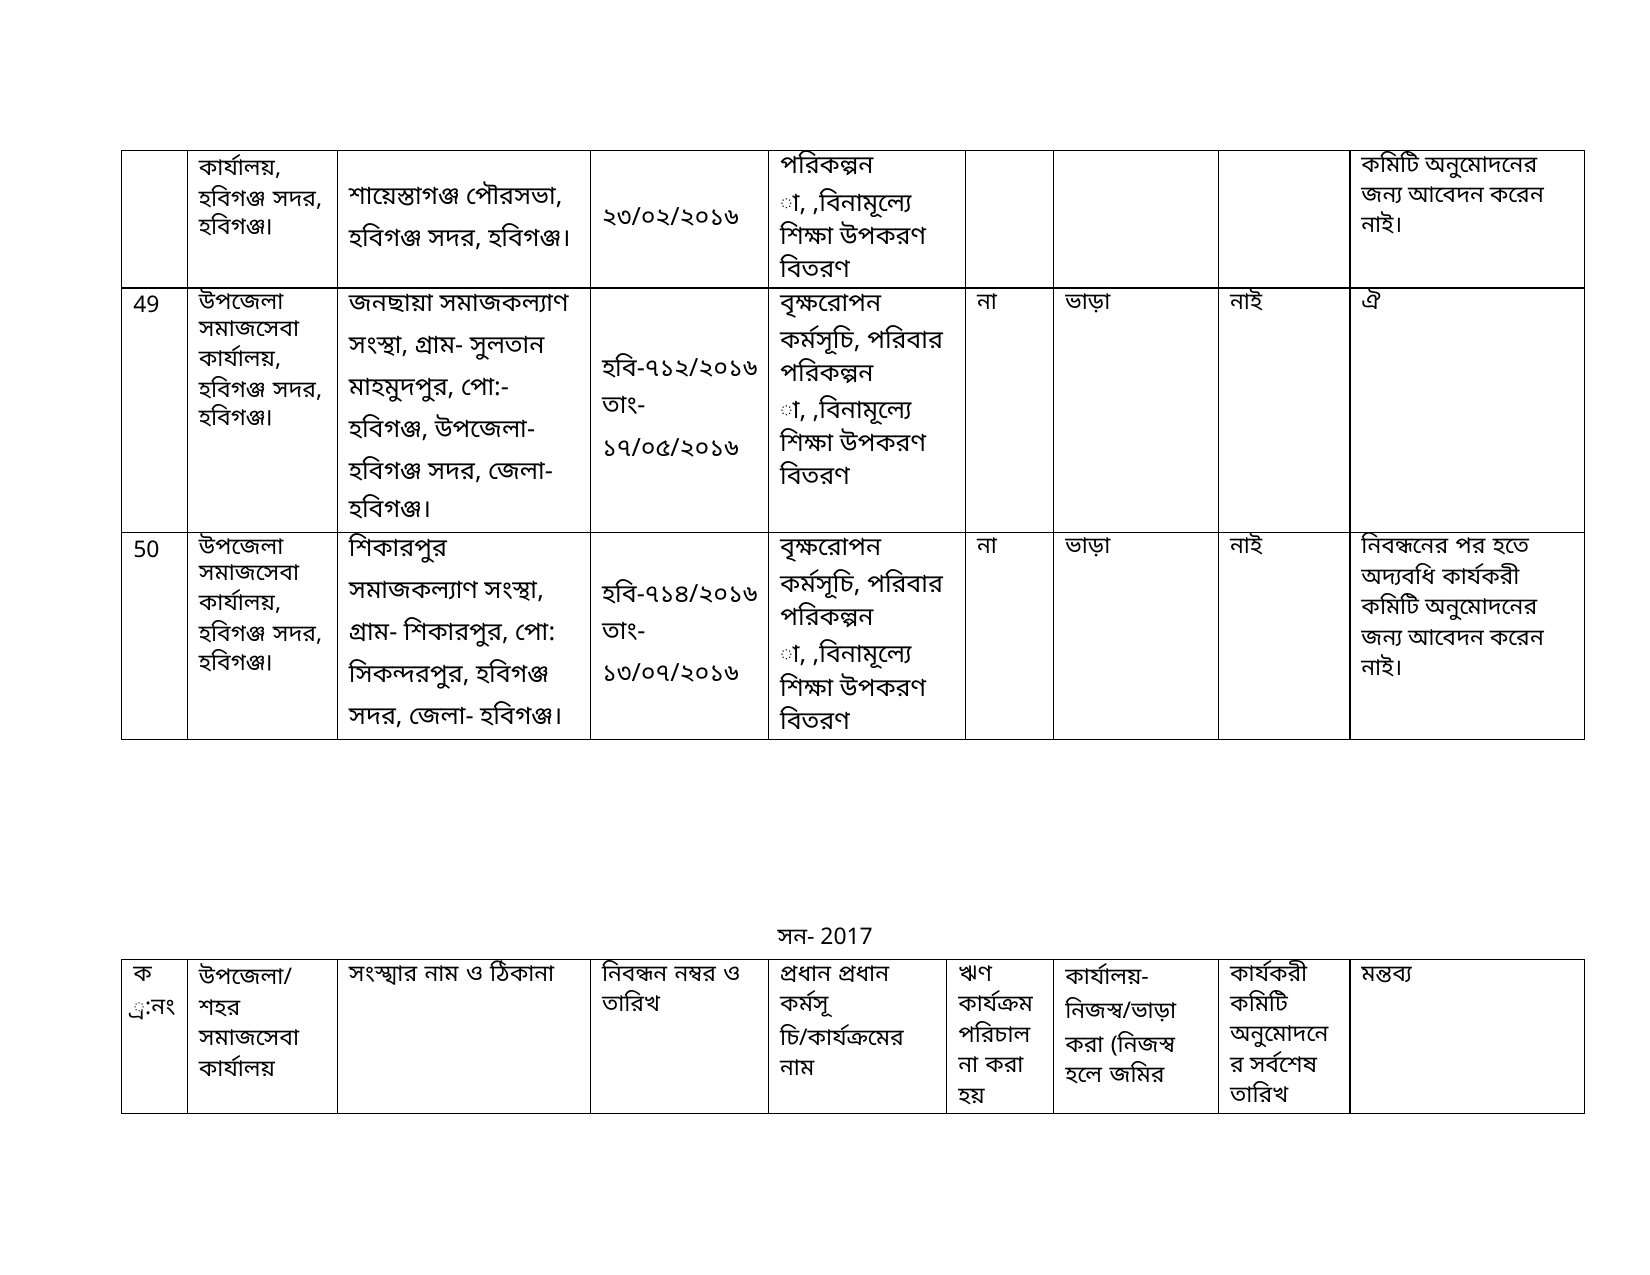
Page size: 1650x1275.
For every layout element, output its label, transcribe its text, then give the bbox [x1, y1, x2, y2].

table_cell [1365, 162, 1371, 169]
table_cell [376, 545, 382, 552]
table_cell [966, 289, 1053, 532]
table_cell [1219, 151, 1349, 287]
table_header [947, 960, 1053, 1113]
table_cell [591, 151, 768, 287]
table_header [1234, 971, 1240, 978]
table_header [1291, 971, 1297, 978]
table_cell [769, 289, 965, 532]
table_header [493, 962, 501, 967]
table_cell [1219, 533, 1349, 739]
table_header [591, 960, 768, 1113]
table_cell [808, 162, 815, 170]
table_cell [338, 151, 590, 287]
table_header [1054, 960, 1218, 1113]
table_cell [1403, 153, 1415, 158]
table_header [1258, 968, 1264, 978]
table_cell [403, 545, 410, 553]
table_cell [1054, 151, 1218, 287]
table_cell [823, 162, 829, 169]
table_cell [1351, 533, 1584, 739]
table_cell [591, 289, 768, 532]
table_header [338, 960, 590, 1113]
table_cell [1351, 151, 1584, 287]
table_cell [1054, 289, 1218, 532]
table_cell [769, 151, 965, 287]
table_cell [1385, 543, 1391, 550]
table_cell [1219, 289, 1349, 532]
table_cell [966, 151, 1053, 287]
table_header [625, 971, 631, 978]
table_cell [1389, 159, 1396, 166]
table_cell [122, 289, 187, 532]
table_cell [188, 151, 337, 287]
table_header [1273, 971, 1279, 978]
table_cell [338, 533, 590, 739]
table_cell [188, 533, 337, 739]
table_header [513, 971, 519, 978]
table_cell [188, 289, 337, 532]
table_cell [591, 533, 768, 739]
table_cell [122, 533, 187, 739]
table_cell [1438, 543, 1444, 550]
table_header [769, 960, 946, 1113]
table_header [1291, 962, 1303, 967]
text সন- 2017 [150, 920, 1500, 954]
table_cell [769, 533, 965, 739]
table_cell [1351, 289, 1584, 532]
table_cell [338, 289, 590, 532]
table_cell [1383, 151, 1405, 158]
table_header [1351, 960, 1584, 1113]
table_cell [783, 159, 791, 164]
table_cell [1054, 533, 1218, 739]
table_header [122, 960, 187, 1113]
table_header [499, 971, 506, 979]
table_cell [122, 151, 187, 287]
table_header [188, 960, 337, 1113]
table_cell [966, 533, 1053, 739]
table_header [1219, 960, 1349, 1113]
